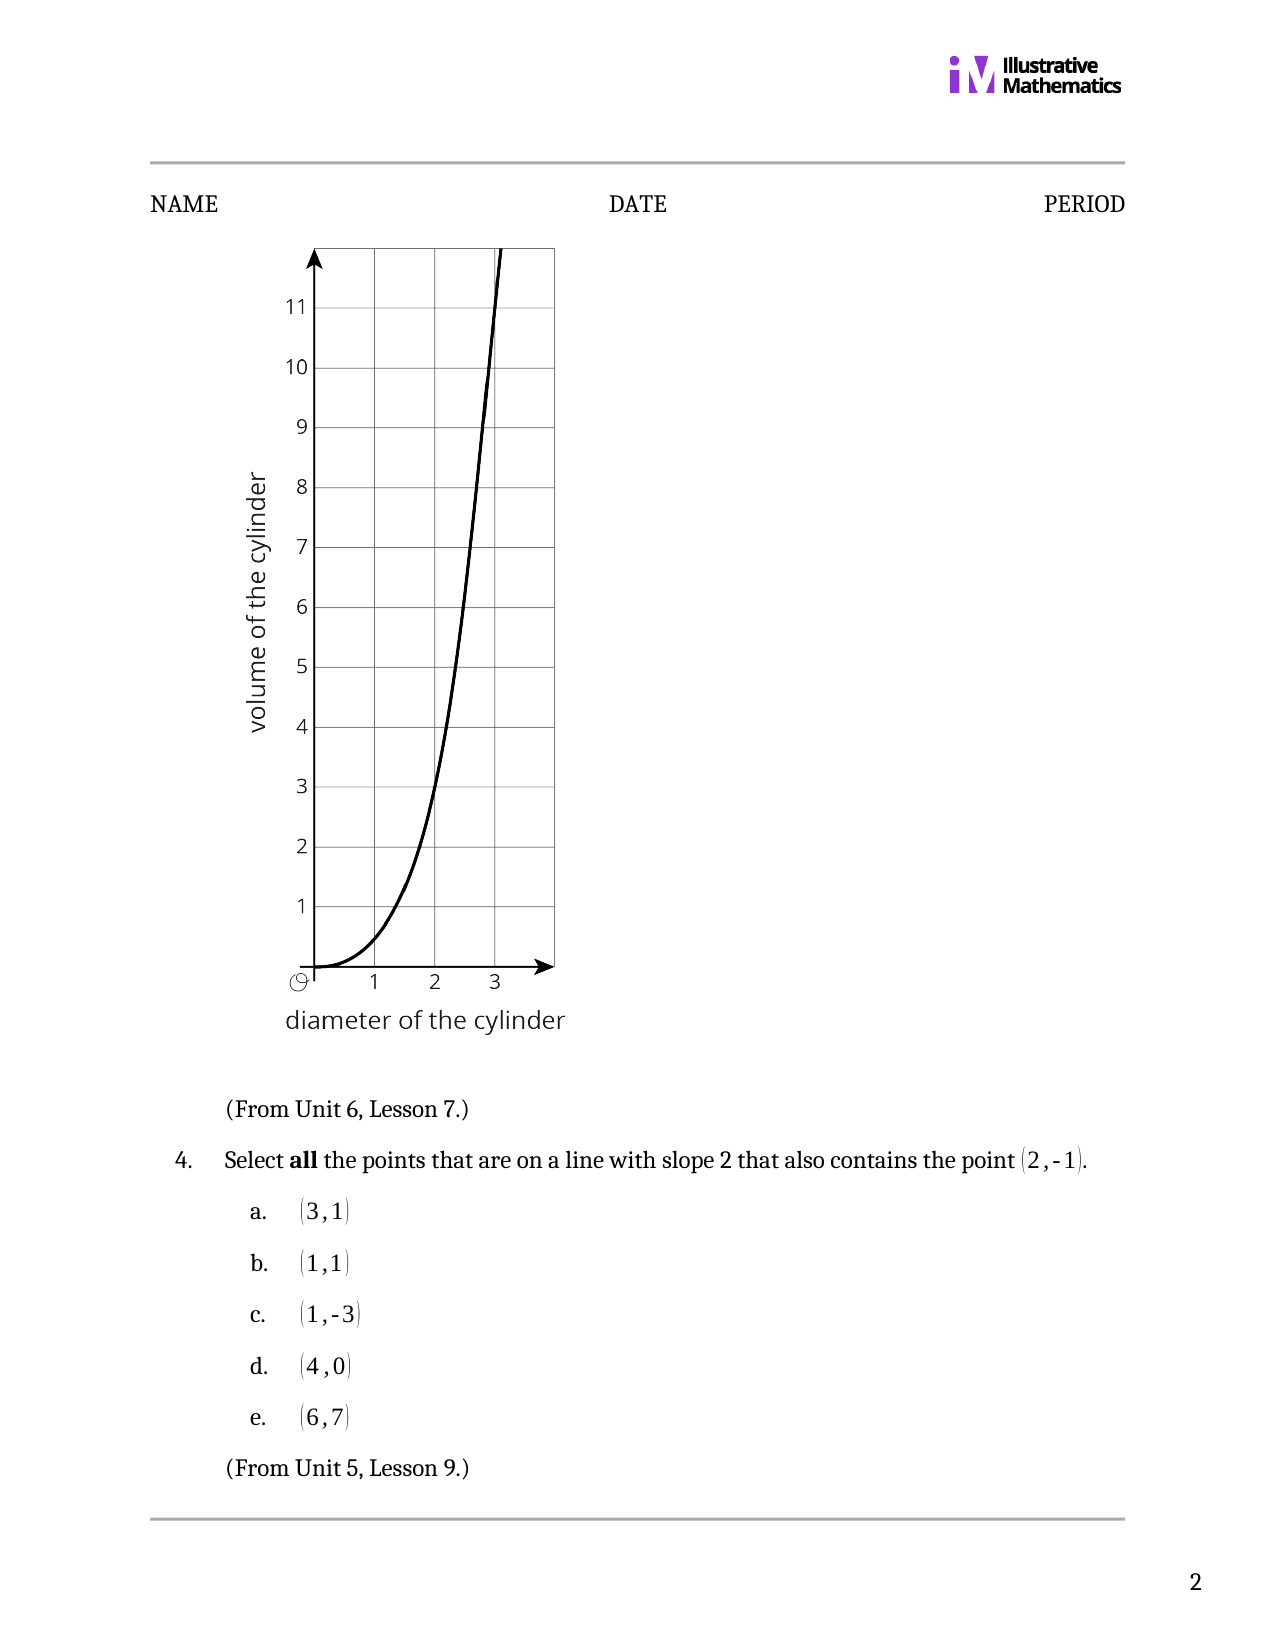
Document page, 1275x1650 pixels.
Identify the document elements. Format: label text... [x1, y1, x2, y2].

list Select all the points that are on a line with slope 2 that also contains the point . [175, 1145, 1125, 1175]
list (From Unit 6, Lesson 7.) [175, 1095, 1125, 1124]
list (From Unit 5, Lesson 9.) [175, 1453, 1125, 1482]
picture [243, 247, 566, 1036]
picture [949, 55, 1121, 93]
